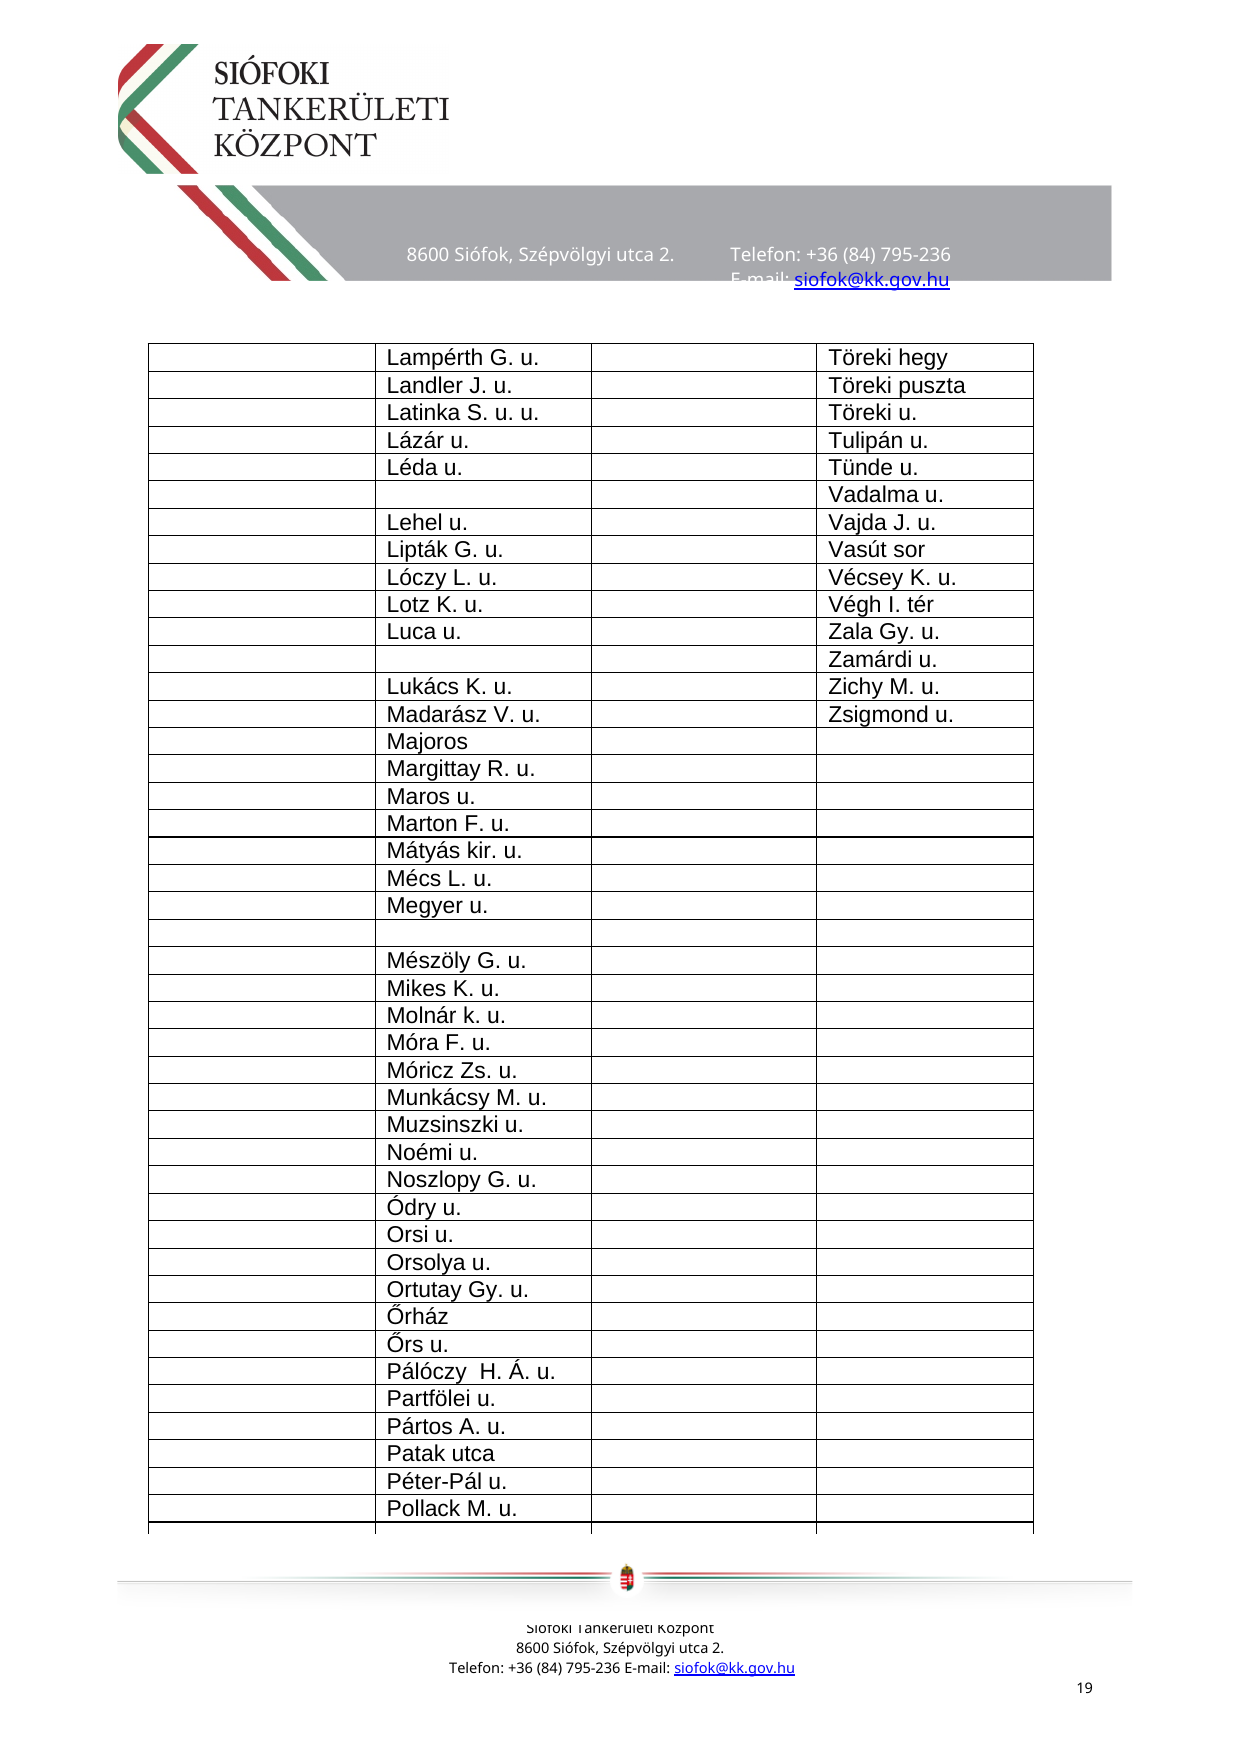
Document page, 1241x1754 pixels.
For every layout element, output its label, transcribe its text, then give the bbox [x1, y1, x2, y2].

table_cell [149, 728, 375, 754]
table_cell Mikes K. u. [376, 975, 591, 1001]
table_cell [592, 1523, 816, 1534]
table_cell [592, 1111, 816, 1138]
table_cell Léda u. [376, 454, 591, 480]
table_cell [149, 399, 375, 426]
table_cell Vadalma u. [817, 481, 1033, 508]
table_cell Lóczy L. u. [376, 564, 591, 590]
picture [4, 185, 1195, 281]
table_cell [592, 673, 816, 699]
table_cell Muzsinszki u. [376, 1111, 591, 1138]
table_cell [592, 1084, 816, 1110]
table_cell [149, 1276, 375, 1302]
table_cell [149, 920, 375, 946]
table_cell Marton F. u. [376, 810, 591, 836]
table_cell Töreki puszta [817, 372, 1033, 398]
table_cell [149, 783, 375, 809]
table_cell [817, 892, 1033, 919]
table_cell Vasút sor [817, 536, 1033, 562]
table_cell [817, 1358, 1033, 1384]
table_cell [592, 536, 816, 562]
table_cell [149, 1468, 375, 1494]
picture [118, 44, 449, 174]
table_cell [149, 1303, 375, 1329]
table_cell [592, 372, 816, 398]
table_cell [817, 1194, 1033, 1220]
table_cell Móricz Zs. u. [376, 1057, 591, 1083]
table_cell [592, 1440, 816, 1467]
table_cell [817, 1303, 1033, 1329]
table_cell [149, 838, 375, 864]
table_cell Munkácsy M. u. [376, 1084, 591, 1110]
table_cell Őrs u. [376, 1331, 591, 1357]
table_cell Mécs L. u. [376, 865, 591, 891]
table_cell Luca u. [376, 618, 591, 645]
table_cell [817, 1385, 1033, 1412]
table_cell [817, 1139, 1033, 1165]
table_cell [149, 892, 375, 919]
table_cell [149, 1358, 375, 1384]
table_cell Molnár k. u. [376, 1002, 591, 1028]
table_cell [817, 838, 1033, 864]
table_cell Lipták G. u. [376, 536, 591, 562]
table_cell [149, 865, 375, 891]
table_cell Zichy M. u. [817, 673, 1033, 699]
table_cell [149, 1413, 375, 1439]
table_cell Vécsey K. u. [817, 564, 1033, 590]
table_cell [149, 509, 375, 535]
table_cell [817, 1276, 1033, 1302]
table_cell [149, 1221, 375, 1247]
table_cell [817, 1468, 1033, 1494]
table_cell [817, 1221, 1033, 1247]
table_cell [592, 1057, 816, 1083]
table_cell [592, 344, 816, 371]
table_cell [817, 1084, 1033, 1110]
table_cell [592, 1358, 816, 1384]
table_cell [592, 454, 816, 480]
table_cell [592, 1002, 816, 1028]
table_cell [149, 1249, 375, 1275]
table_cell Vajda J. u. [817, 509, 1033, 535]
table_cell Lampérth G. u. [376, 344, 591, 371]
table_cell [592, 728, 816, 754]
table_cell [817, 1111, 1033, 1138]
table_cell [817, 1249, 1033, 1275]
table_cell [592, 1139, 816, 1165]
table_cell [149, 372, 375, 398]
table_cell [592, 1249, 816, 1275]
table_cell [592, 1166, 816, 1193]
table_cell Pollack M. u. [376, 1495, 591, 1521]
table_cell Töreki u. [817, 399, 1033, 426]
table_cell Orsolya u. [376, 1249, 591, 1275]
table_cell [149, 1385, 375, 1412]
table_cell [592, 865, 816, 891]
table_cell [817, 810, 1033, 836]
table_cell [149, 1331, 375, 1357]
table_cell Madarász V. u. [376, 701, 591, 727]
table_cell Orsi u. [376, 1221, 591, 1247]
table_cell Maros u. [376, 783, 591, 809]
table_cell Ódry u. [376, 1194, 591, 1220]
table_cell Móra F. u. [376, 1029, 591, 1056]
table_cell [817, 865, 1033, 891]
table_cell [149, 481, 375, 508]
table_cell [149, 810, 375, 836]
table_cell Zsigmond u. [817, 701, 1033, 727]
table_cell [592, 1221, 816, 1247]
table_cell Margittay R. u. [376, 755, 591, 782]
table_cell [149, 673, 375, 699]
table_cell [592, 947, 816, 973]
table_cell [149, 618, 375, 645]
table_cell [149, 1194, 375, 1220]
table_cell [592, 1194, 816, 1220]
table_cell [149, 947, 375, 973]
table_cell Lotz K. u. [376, 591, 591, 617]
table_cell [149, 646, 375, 672]
table_cell [149, 755, 375, 782]
table_cell [817, 1029, 1033, 1056]
table_cell [817, 755, 1033, 782]
table_cell [149, 1111, 375, 1138]
table_cell [149, 454, 375, 480]
table_cell [817, 1440, 1033, 1467]
table_cell [817, 783, 1033, 809]
table_cell [592, 427, 816, 453]
table_cell [817, 1523, 1033, 1534]
table_cell [592, 755, 816, 782]
table_cell [817, 920, 1033, 946]
table_cell Mészöly G. u. [376, 947, 591, 973]
table_cell [817, 728, 1033, 754]
table_cell [592, 810, 816, 836]
table_cell Pártos A. u. [376, 1413, 591, 1439]
table_cell [149, 975, 375, 1001]
table_cell [817, 1166, 1033, 1193]
table_cell Majoros [376, 728, 591, 754]
table_cell Latinka S. u. u. [376, 399, 591, 426]
table_cell [592, 920, 816, 946]
table_cell [149, 564, 375, 590]
table_cell [817, 1495, 1033, 1521]
table_cell [817, 1413, 1033, 1439]
table_cell [592, 1468, 816, 1494]
table_cell Patak utca [376, 1440, 591, 1467]
table_cell [149, 591, 375, 617]
table_cell [149, 427, 375, 453]
table_cell Ortutay Gy. u. [376, 1276, 591, 1302]
table_cell [149, 344, 375, 371]
table_cell [592, 1385, 816, 1412]
table_cell [149, 1002, 375, 1028]
table_cell [817, 947, 1033, 973]
table_cell [592, 1495, 816, 1521]
table_cell [592, 509, 816, 535]
table_cell [817, 1057, 1033, 1083]
table_cell Mátyás kir. u. [376, 838, 591, 864]
table_cell Őrház [376, 1303, 591, 1329]
table_cell Péter-Pál u. [376, 1468, 591, 1494]
table_cell [149, 1440, 375, 1467]
table_cell Lázár u. [376, 427, 591, 453]
table_cell Megyer u. [376, 892, 591, 919]
table_cell [149, 1057, 375, 1083]
table_cell [817, 975, 1033, 1001]
table_cell [592, 399, 816, 426]
table_cell [592, 591, 816, 617]
table_cell [592, 1331, 816, 1357]
table_cell [592, 1029, 816, 1056]
table_cell Pálóczy H. Á. u. [376, 1358, 591, 1384]
table_cell Zala Gy. u. [817, 618, 1033, 645]
table_cell [376, 646, 591, 672]
table_cell [817, 1002, 1033, 1028]
table_cell [592, 646, 816, 672]
table_cell [149, 1523, 375, 1534]
table_cell [149, 1029, 375, 1056]
table_cell [376, 481, 591, 508]
table_cell [376, 920, 591, 946]
picture [117, 1534, 1133, 1625]
table_cell [149, 1166, 375, 1193]
table_cell [592, 1303, 816, 1329]
table_cell Noémi u. [376, 1139, 591, 1165]
table_cell Landler J. u. [376, 372, 591, 398]
table_cell [592, 838, 816, 864]
table_cell [149, 536, 375, 562]
table_cell [592, 481, 816, 508]
table_cell Lehel u. [376, 509, 591, 535]
table_cell [592, 783, 816, 809]
table_cell [592, 701, 816, 727]
table_cell Zamárdi u. [817, 646, 1033, 672]
table_cell [149, 701, 375, 727]
table_cell [149, 1084, 375, 1110]
table_cell Tulipán u. [817, 427, 1033, 453]
table_cell [592, 618, 816, 645]
table_cell [592, 1413, 816, 1439]
table_cell [592, 892, 816, 919]
table_cell [592, 975, 816, 1001]
table_cell Partfölei u. [376, 1385, 591, 1412]
table_cell [592, 1276, 816, 1302]
table_cell [149, 1139, 375, 1165]
table_cell [149, 1495, 375, 1521]
table_cell Lukács K. u. [376, 673, 591, 699]
table_cell [817, 1331, 1033, 1357]
table_cell Töreki hegy [817, 344, 1033, 371]
table_cell Noszlopy G. u. [376, 1166, 591, 1193]
table_cell Tünde u. [817, 454, 1033, 480]
table_cell [592, 564, 816, 590]
table_cell Végh I. tér [817, 591, 1033, 617]
